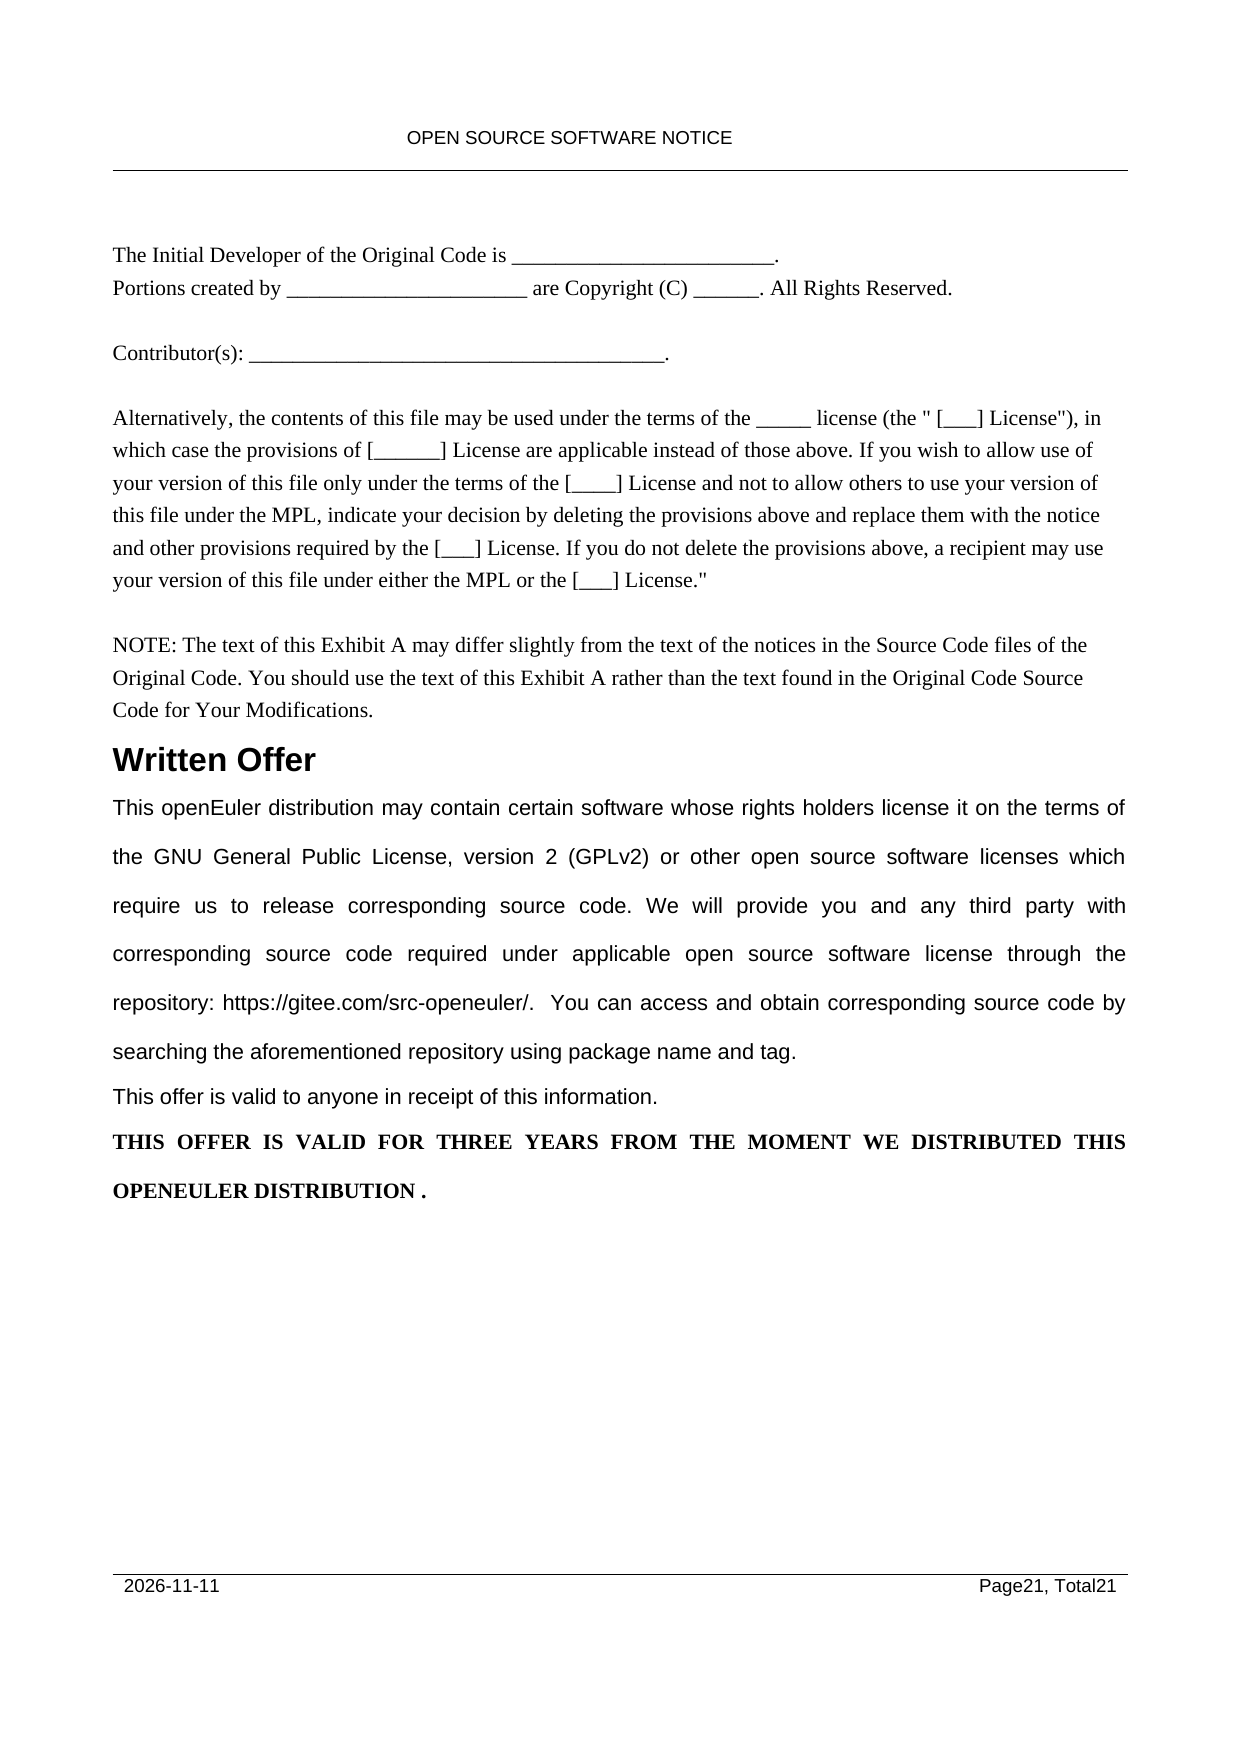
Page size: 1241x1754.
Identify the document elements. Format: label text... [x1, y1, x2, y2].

text This openEuler distribution may contain certain software whose rights holders license it on the terms of the GNU General Public License, version 2 (GPLv2) or other open source software licenses which require us to release corresponding source code. We will provide you and any third party with corresponding source code required under applicable open source software license through the repository: https://gitee.com/src-openeuler/. You can access and obtain corresponding source code by searching the aforementioned repository using package name and tag. [112, 791, 1128, 1068]
text Written Offer [112, 726, 1128, 791]
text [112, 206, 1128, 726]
text THIS OFFER IS VALID FOR THREE YEARS FROM THE MOMENT WE DISTRIBUTED THIS OPENEULER DISTRIBUTION . [112, 1125, 1128, 1207]
text This offer is valid to anyone in receipt of this information. [112, 1080, 1128, 1113]
